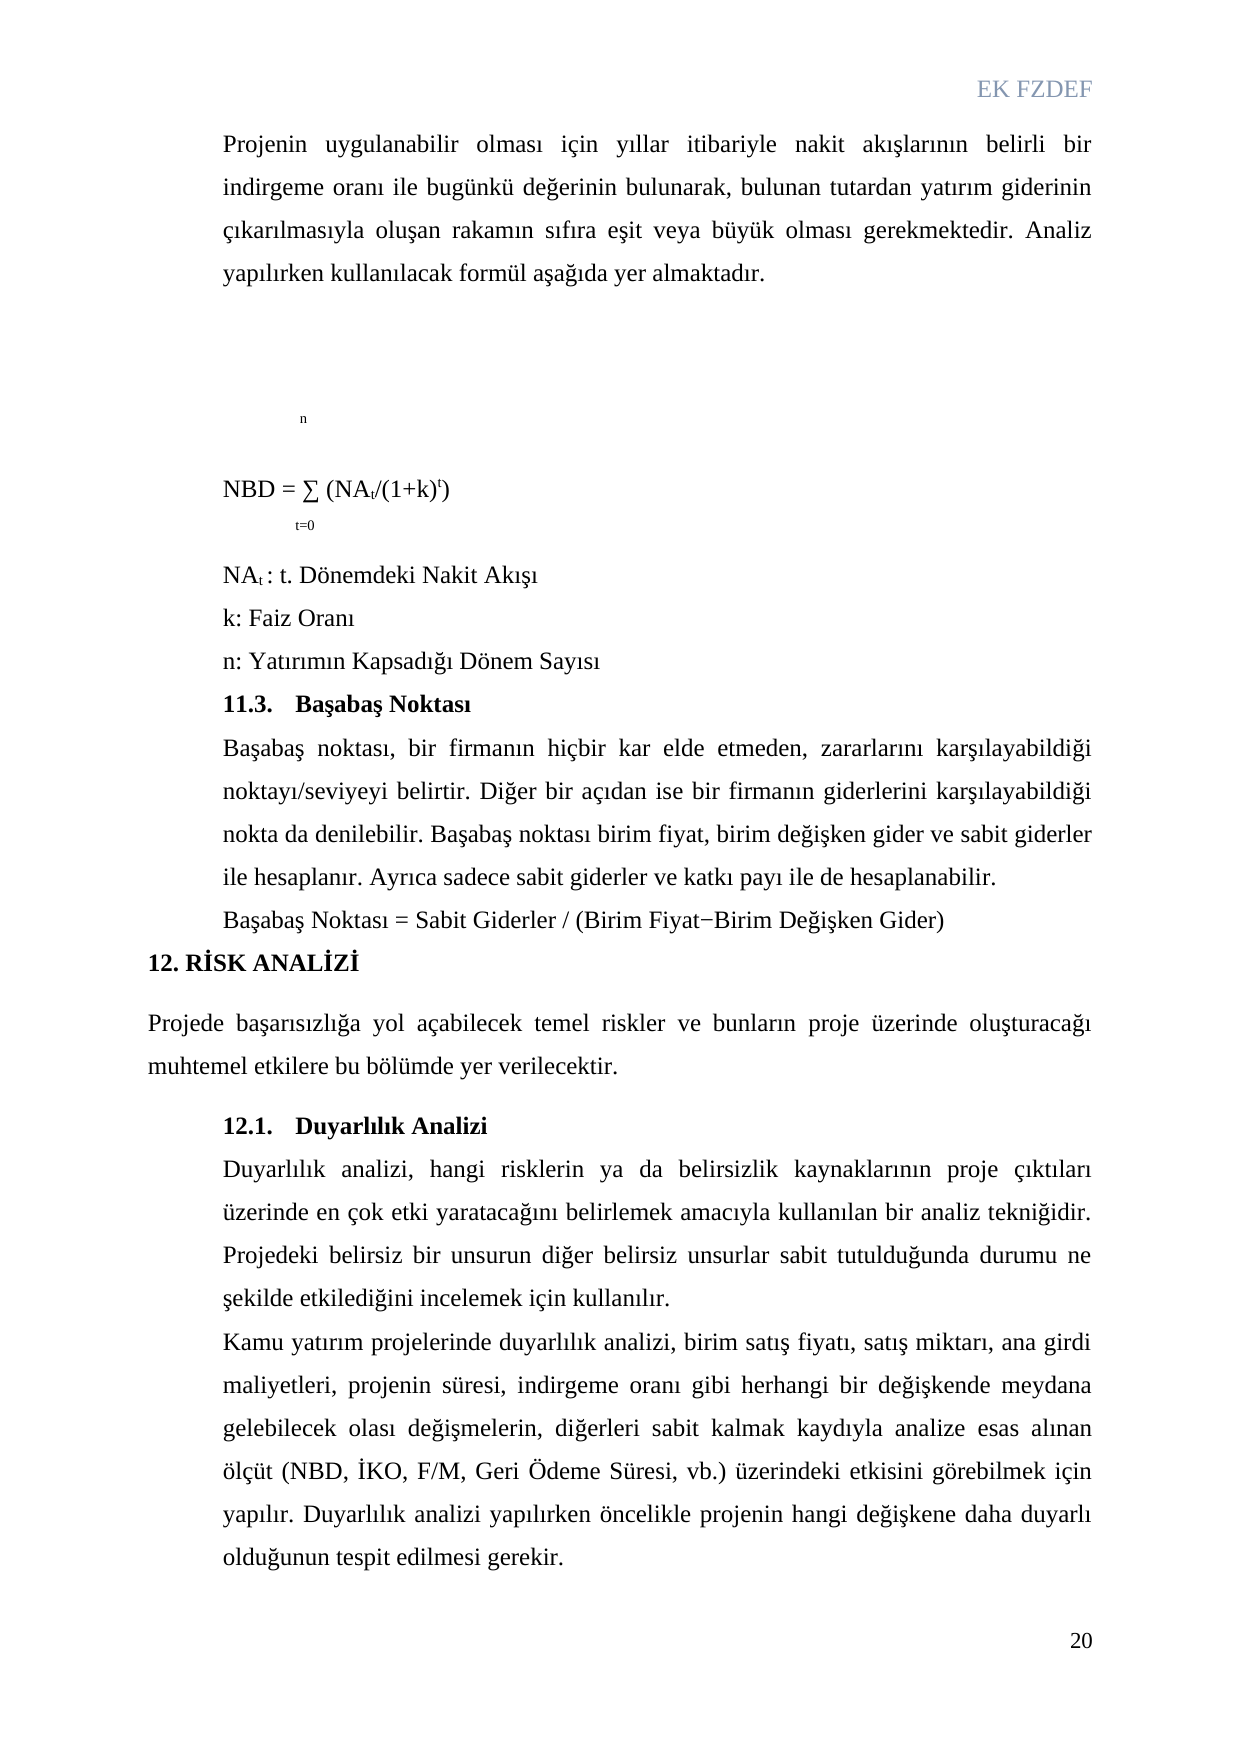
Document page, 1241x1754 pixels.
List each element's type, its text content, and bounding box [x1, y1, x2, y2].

list RİSK ANALİZİ [148, 948, 1093, 977]
list Başabaş Noktası [223, 689, 1093, 718]
list Kamu yatırım projelerinde duyarlılık analizi, birim satış fiyatı, satış miktarı, ana girdi maliyetleri, projenin süresi, indirgeme oranı gibi herhangi bir değişkende meydana gelebilecek olası değişmelerin, diğerleri sabit kalmak kaydıyla analize esas alınan ölçüt (NBD, İKO, F/M, Geri Ödeme Süresi, vb.) üzerindeki etkisini görebilmek için yapılır. Duyarlılık analizi yapılırken öncelikle projenin hangi değişkene daha duyarlı olduğunun tespit edilmesi gerekir. [223, 1327, 1093, 1571]
list n: Yatırımın Kapsadığı Dönem Sayısı [223, 646, 1093, 675]
list Duyarlılık Analizi [223, 1111, 1093, 1140]
list t=0 [223, 517, 1093, 546]
list NAt : t. Dönemdeki Nakit Akışı [223, 560, 1093, 589]
list Projenin uygulanabilir olması için yıllar itibariyle nakit akışlarının belirli bir indirgeme oranı ile bugünkü değerinin bulunarak, bulunan tutardan yatırım giderinin çıkarılmasıyla oluşan rakamın sıfıra eşit veya büyük olması gerekmektedir. Analiz yapılırken kullanılacak formül aşağıda yer almaktadır. [223, 129, 1093, 287]
list k: Faiz Oranı [223, 603, 1093, 632]
text Projede başarısızlığa yol açabilecek temel riskler ve bunların proje üzerinde oluşturacağı muhtemel etkilere bu bölümde yer verilecektir. [148, 1008, 1093, 1080]
list Başabaş noktası, bir firmanın hiçbir kar elde etmeden, zararlarını karşılayabildiği noktayı/seviyeyi belirtir. Diğer bir açıdan ise bir firmanın giderlerini karşılayabildiği nokta da denilebilir. Başabaş noktası birim fiyat, birim değişken gider ve sabit giderler ile hesaplanır. Ayrıca sadece sabit giderler ve katkı payı ile de hesaplanabilir. [223, 733, 1093, 891]
list NBD = ∑ (NAt/(1+k)t) [223, 474, 1093, 503]
list Başabaş Noktası = Sabit Giderler / (Birim Fiyat−Birim Değişken Gider) [223, 905, 1093, 934]
list Duyarlılık analizi, hangi risklerin ya da belirsizlik kaynaklarının proje çıktıları üzerinde en çok etki yaratacağını belirlemek amacıyla kullanılan bir analiz tekniğidir. Projedeki belirsiz bir unsurun diğer belirsiz unsurlar sabit tutulduğunda durumu ne şekilde etkilediğini incelemek için kullanılır. [223, 1154, 1093, 1312]
